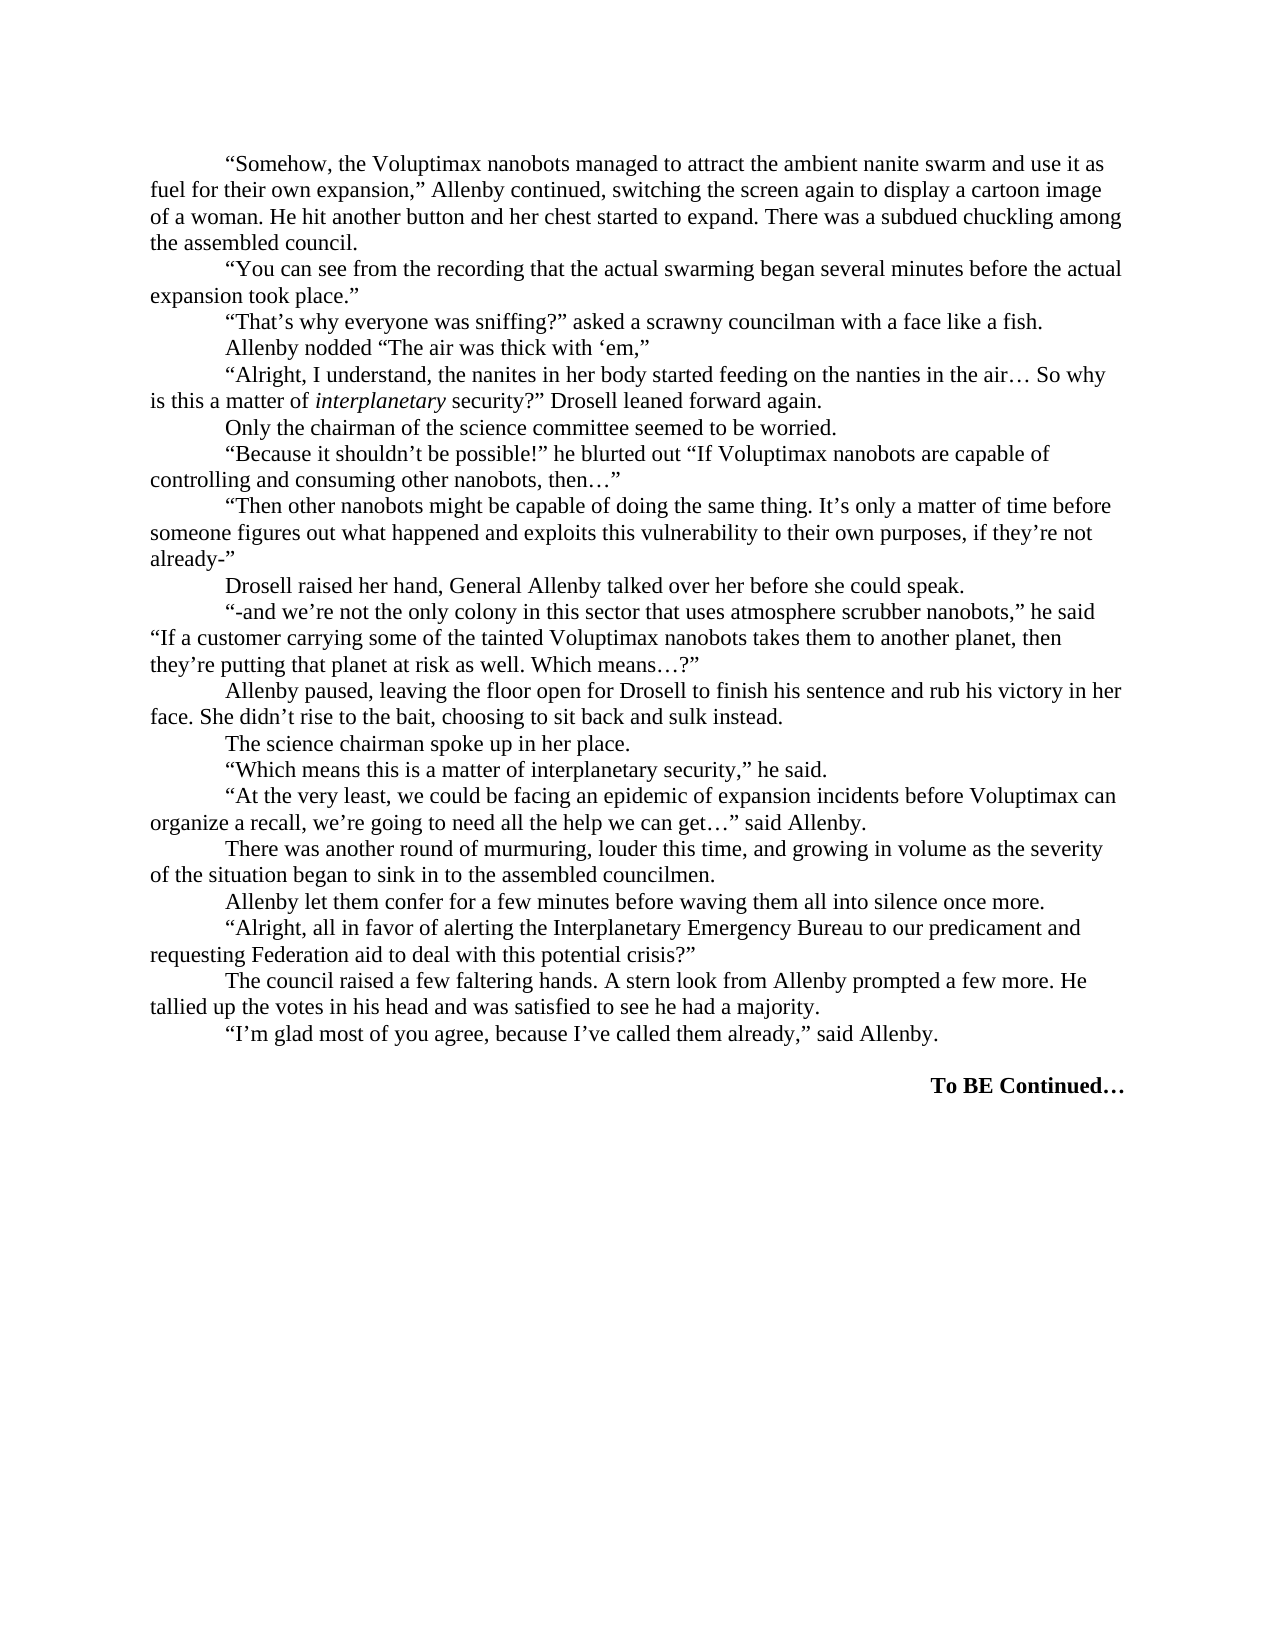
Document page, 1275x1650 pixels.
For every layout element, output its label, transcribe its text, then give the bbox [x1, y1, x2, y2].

text Allenby paused, leaving the floor open for Drosell to finish his sentence and rub his victory in her face. She didn’t rise to the bait, choosing to sit back and sulk instead. [150, 677, 1125, 730]
text “At the very least, we could be facing an epidemic of expansion incidents before Voluptimax can organize a recall, we’re going to need all the help we can get…” said Allenby. [150, 782, 1125, 835]
text Drosell raised her hand, General Allenby talked over her before she could speak. [150, 572, 1125, 598]
text “I’m glad most of you agree, because I’ve called them already,” said Allenby. [150, 1020, 1125, 1046]
text To BE Continued… [150, 1072, 1125, 1099]
text “Alright, all in favor of alerting the Interplanetary Emergency Bureau to our predicament and requesting Federation aid to deal with this potential crisis?” [150, 914, 1125, 967]
text “Then other nanobots might be capable of doing the same thing. It’s only a matter of time before someone figures out what happened and exploits this vulnerability to their own purposes, if they’re not already-” [150, 493, 1125, 572]
text Allenby let them confer for a few minutes before waving them all into silence once more. [150, 888, 1125, 914]
text “Which means this is a matter of interplanetary security,” he said. [150, 756, 1125, 782]
text The council raised a few faltering hands. A stern look from Allenby prompted a few more. He tallied up the votes in his head and was satisfied to see he had a majority. [150, 967, 1125, 1020]
text Allenby nodded “The air was thick with ‘em,” [150, 334, 1125, 361]
text Only the chairman of the science committee seemed to be worried. [150, 413, 1125, 440]
text The science chairman spoke up in her place. [150, 730, 1125, 756]
text “That’s why everyone was sniffing?” asked a scrawny councilman with a face like a fish. [150, 308, 1125, 334]
text “Alright, I understand, the nanites in her body started feeding on the nanties in the air… So why is this a matter of interplanetary security?” Drosell leaned forward again. [150, 361, 1125, 413]
text “You can see from the recording that the actual swarming began several minutes before the actual expansion took place.” [150, 255, 1125, 308]
text “Somehow, the Voluptimax nanobots managed to attract the ambient nanite swarm and use it as fuel for their own expansion,” Allenby continued, switching the screen again to display a cartoon image of a woman. He hit another button and her chest started to expand. There was a subdued chuckling among the assembled council. [150, 150, 1125, 255]
text “-and we’re not the only colony in this sector that uses atmosphere scrubber nanobots,” he said “If a customer carrying some of the tainted Voluptimax nanobots takes them to another planet, then they’re putting that planet at risk as well. Which means…?” [150, 598, 1125, 677]
text There was another round of murmuring, louder this time, and growing in volume as the severity of the situation began to sink in to the assembled councilmen. [150, 835, 1125, 888]
text “Because it shouldn’t be possible!” he blurted out “If Voluptimax nanobots are capable of controlling and consuming other nanobots, then…” [150, 440, 1125, 493]
